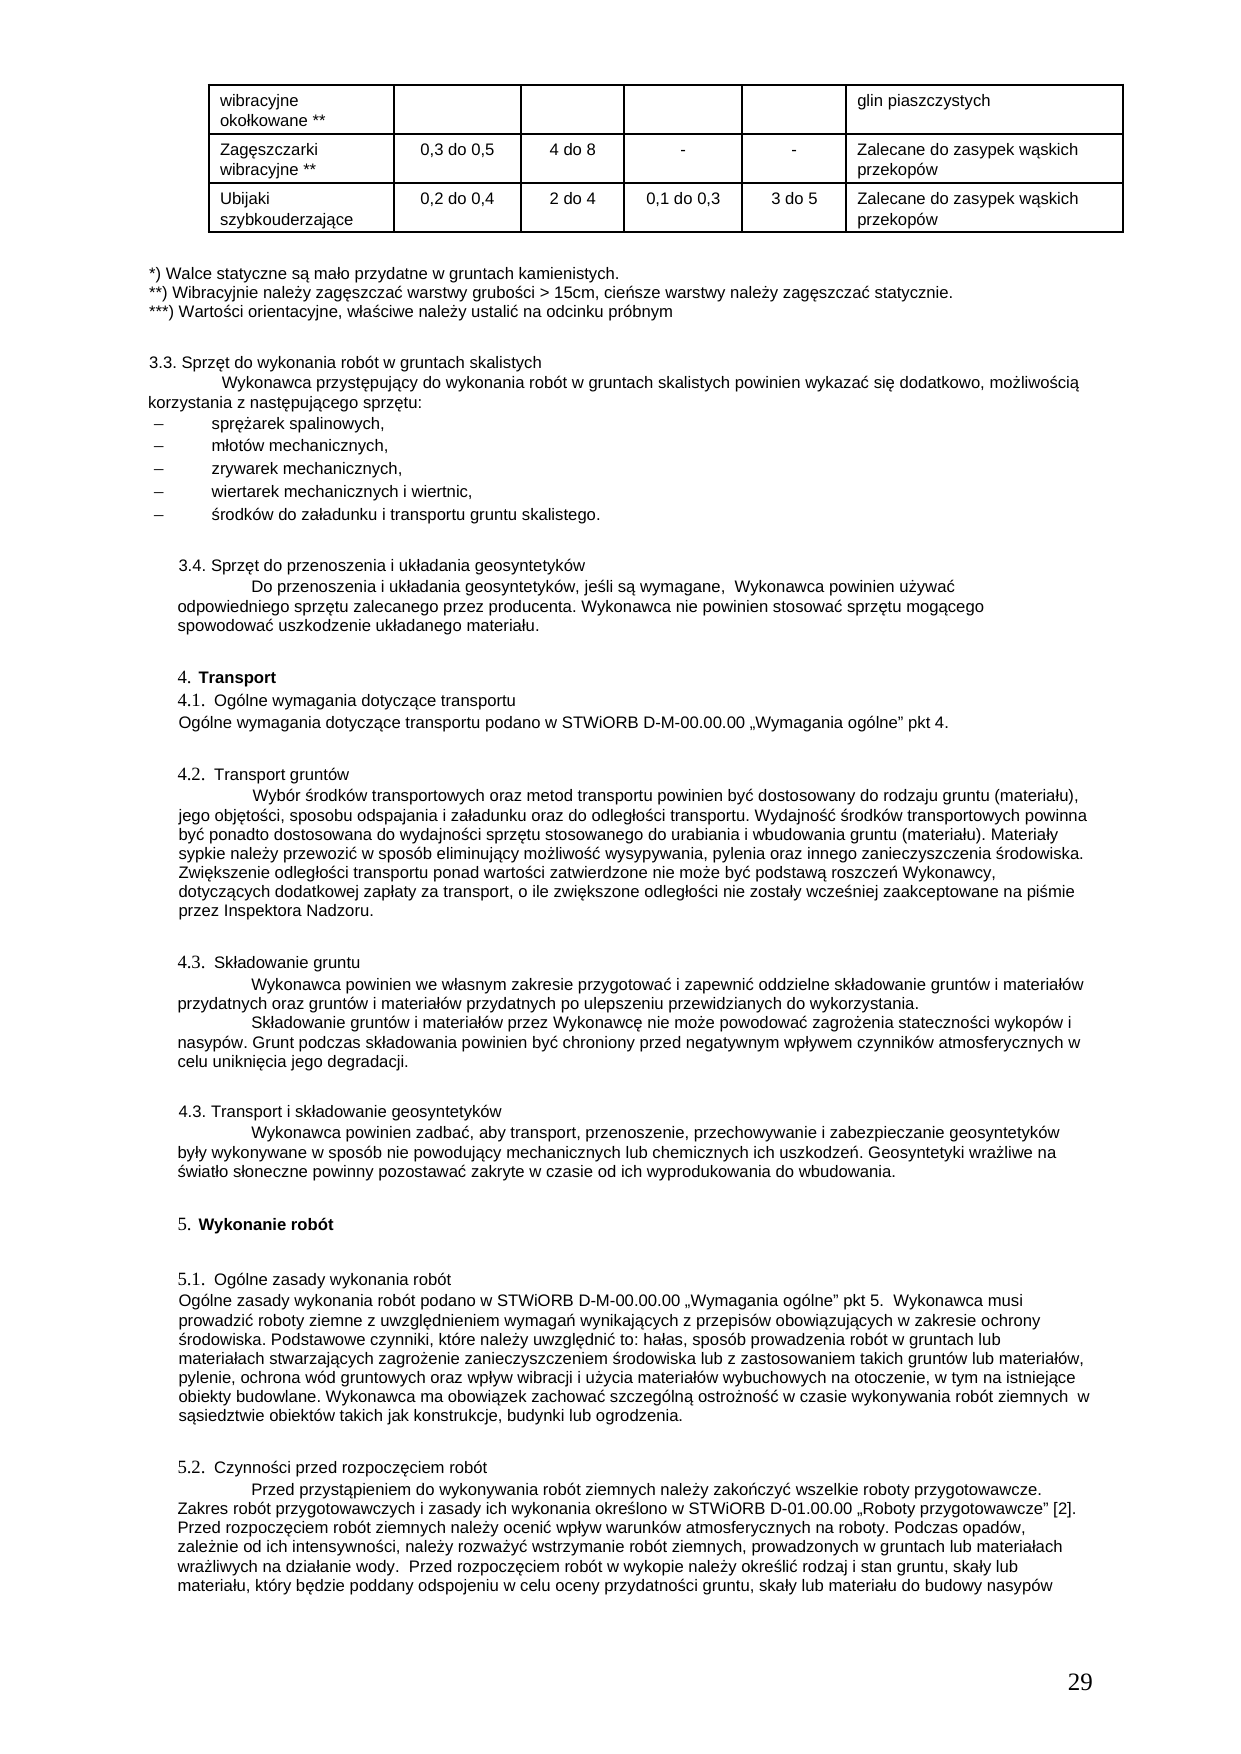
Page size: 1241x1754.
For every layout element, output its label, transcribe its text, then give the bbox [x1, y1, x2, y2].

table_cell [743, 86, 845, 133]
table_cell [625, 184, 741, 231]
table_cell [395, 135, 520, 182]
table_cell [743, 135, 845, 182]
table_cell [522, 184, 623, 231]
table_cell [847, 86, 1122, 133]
text Ogólne wymagania dotyczące transportu podano w STWiORB D-M-00.00.00 „Wymagania ogólne” pkt 4. [178, 713, 1090, 732]
list sprężarek spalinowych, [154, 412, 1090, 433]
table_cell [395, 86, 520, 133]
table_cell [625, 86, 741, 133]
list młotów mechanicznych, [154, 434, 1090, 456]
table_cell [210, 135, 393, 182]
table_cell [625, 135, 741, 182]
text Ogólne zasady wykonania robót podano w STWiORB D-M-00.00.00 „Wymagania ogólne” pkt 5. Wykonawca musi prowadzić roboty ziemne z uwzględnieniem wymagań wynikających z przepisów obowiązujących w zakresie ochrony środowiska. Podstawowe czynniki, które należy uwzględnić to: hałas, sposób prowadzenia robót w gruntach lub materiałach stwarzających zagrożenie zanieczyszczeniem środowiska lub z zastosowaniem takich gruntów lub materiałów, pylenie, ochrona wód gruntowych oraz wpływ wibracji i użycia materiałów wybuchowych na otoczenie, w tym na istniejące obiekty budowlane. Wykonawca ma obowiązek zachować szczególną ostrożność w czasie wykonywania robót ziemnych w sąsiedztwie obiektów takich jak konstrukcje, budynki lub ogrodzenia. [178, 1291, 1090, 1425]
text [177, 1480, 1090, 1595]
list zrywarek mechanicznych, [154, 457, 1090, 479]
text 4.3. Transport i składowanie geosyntetyków [178, 1102, 1092, 1121]
list Składowanie gruntu [177, 951, 1092, 973]
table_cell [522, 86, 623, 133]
list Wykonanie robót [177, 1213, 1092, 1235]
list wiertarek mechanicznych i wiertnic, [154, 480, 1090, 501]
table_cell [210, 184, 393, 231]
text *) Walce statyczne są mało przydatne w gruntach kamienistych. [149, 264, 1090, 283]
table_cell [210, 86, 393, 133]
list środków do załadunku i transportu gruntu skalistego. [154, 502, 1090, 524]
text Składowanie gruntów i materiałów przez Wykonawcę nie może powodować zagrożenia stateczności wykopów i nasypów. Grunt podczas składowania powinien być chroniony przed negatywnym wpływem czynników atmosferycznych w celu uniknięcia jego degradacji. [177, 1013, 1090, 1071]
list Transport gruntów [177, 763, 1092, 784]
text 3.4. Sprzęt do przenoszenia i układania geosyntetyków [178, 556, 1092, 575]
list Czynności przed rozpoczęciem robót [177, 1456, 1092, 1478]
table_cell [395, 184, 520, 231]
list Ogólne zasady wykonania robót [177, 1268, 1092, 1289]
list Ogólne wymagania dotyczące transportu [177, 689, 1092, 711]
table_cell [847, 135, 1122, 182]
text **) Wibracyjnie należy zagęszczać warstwy grubości > 15cm, cieńsze warstwy należy zagęszczać statycznie. ***) Wartości orientacyjne, właściwe należy ustalić na odcinku próbnym [149, 283, 964, 321]
text Do przenoszenia i układania geosyntetyków, jeśli są wymagane, Wykonawca powinien używać odpowiedniego sprzętu zalecanego przez producenta. Wykonawca nie powinien stosować sprzętu mogącego spowodować uszkodzenie układanego materiału. [177, 577, 1055, 635]
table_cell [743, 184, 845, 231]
text Wybór środków transportowych oraz metod transportu powinien być dostosowany do rodzaju gruntu (materiału), jego objętości, sposobu odspajania i załadunku oraz do odległości transportu. Wydajność środków transportowych powinna być ponadto dostosowana do wydajności sprzętu stosowanego do urabiania i wbudowania gruntu (materiału). Materiały sypkie należy przewozić w sposób eliminujący możliwość wysypywania, pylenia oraz innego zanieczyszczenia środowiska. Zwiększenie odległości transportu ponad wartości zatwierdzone nie może być podstawą roszczeń Wykonawcy, dotyczących dodatkowej zapłaty za transport, o ile zwiększone odległości nie zostały wcześniej zaakceptowane na piśmie przez Inspektora Nadzoru. [178, 786, 1090, 920]
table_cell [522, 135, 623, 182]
list Transport [177, 666, 1092, 687]
text 3.3. Sprzęt do wykonania robót w gruntach skalistych [149, 352, 1092, 372]
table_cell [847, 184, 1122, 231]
text Wykonawca powinien we własnym zakresie przygotować i zapewnić oddzielne składowanie gruntów i materiałów przydatnych oraz gruntów i materiałów przydatnych po ulepszeniu przewidzianych do wykorzystania. [177, 975, 1090, 1013]
text Wykonawca powinien zadbać, aby transport, przenoszenie, przechowywanie i zabezpieczanie geosyntetyków były wykonywane w sposób nie powodujący mechanicznych lub chemicznych ich uszkodzeń. Geosyntetyki wrażliwe na światło słoneczne powinny pozostawać zakryte w czasie od ich wyprodukowania do wbudowania. [177, 1123, 1092, 1181]
text Wykonawca przystępujący do wykonania robót w gruntach skalistych powinien wykazać się dodatkowo, możliwością korzystania z następującego sprzętu: [148, 373, 1090, 412]
